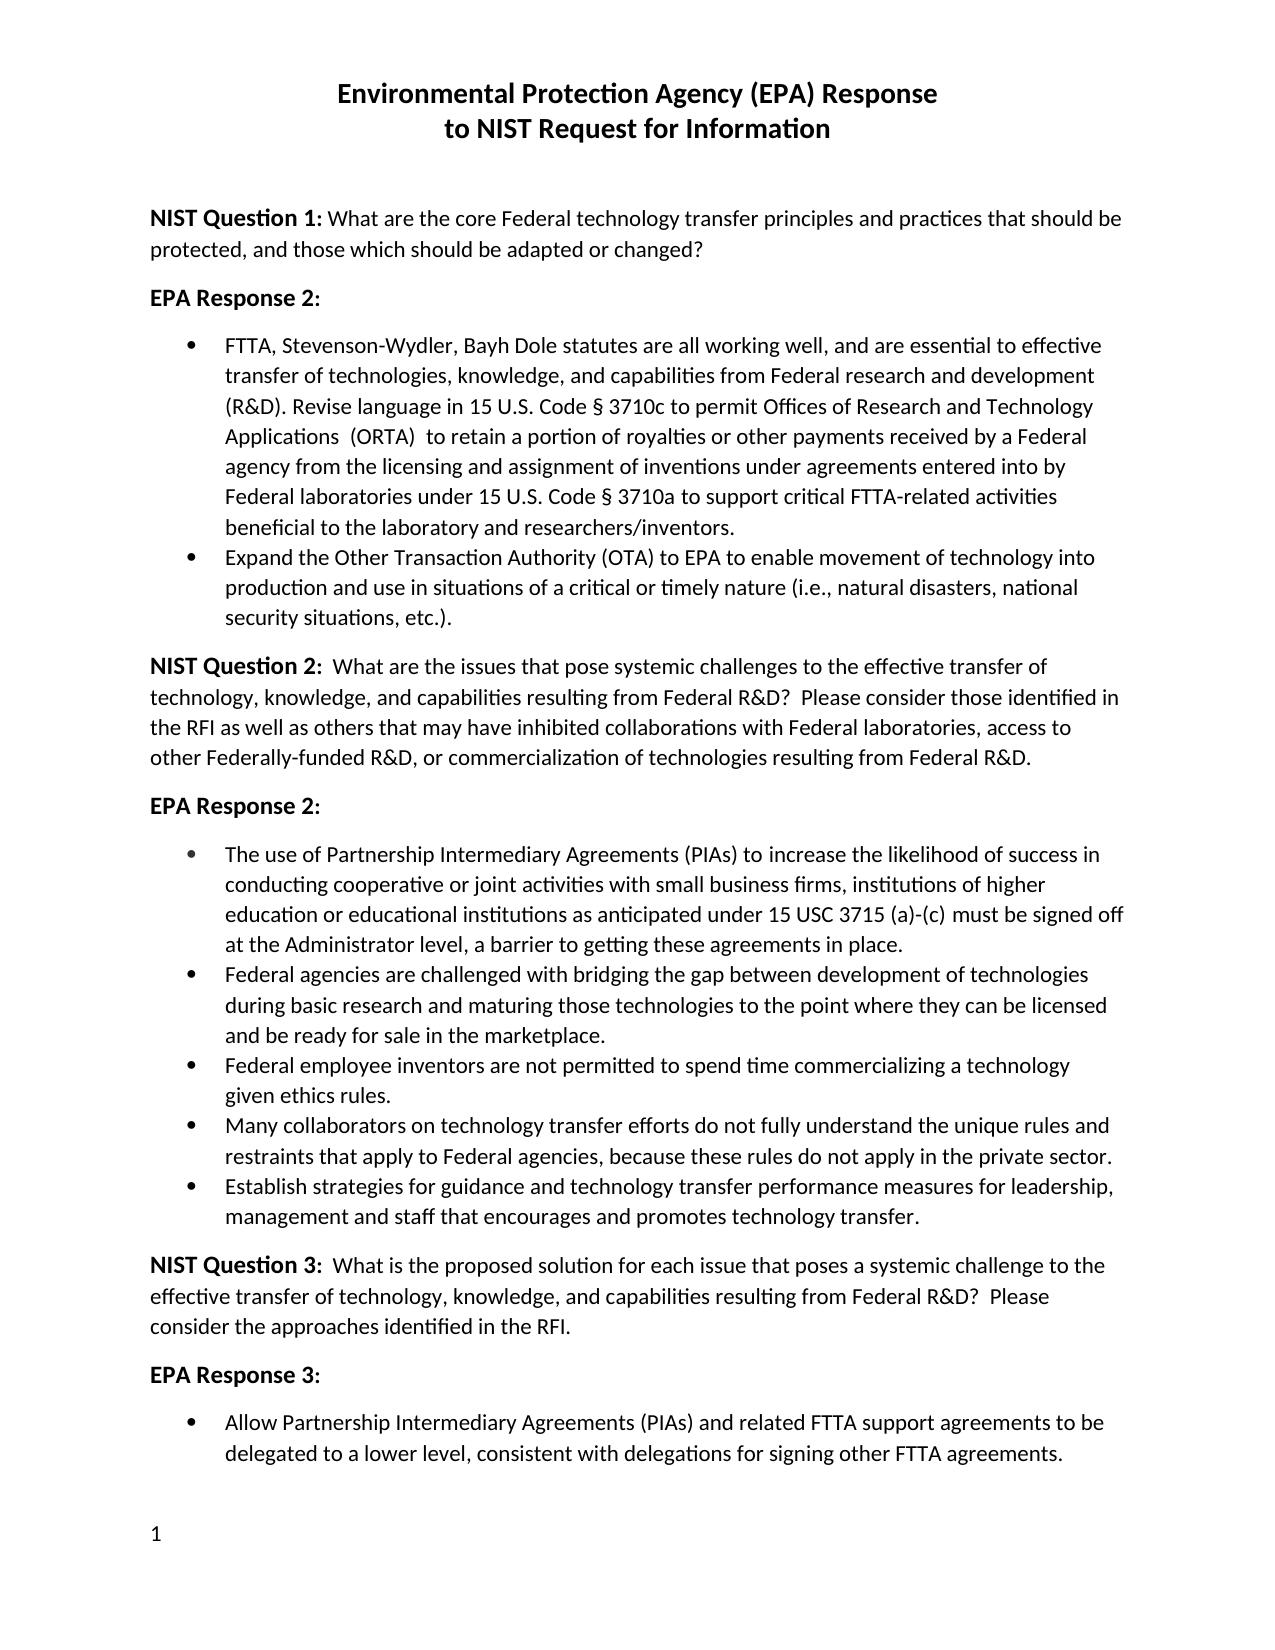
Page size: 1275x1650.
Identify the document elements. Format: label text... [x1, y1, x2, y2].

list Allow Partnership Intermediary Agreements (PIAs) and related FTTA support agreements to be delegated to a lower level, consistent with delegations for signing other FTTA agreements. [187, 1408, 1125, 1467]
list Federal agencies are challenged with bridging the gap between development of technologies during basic research and maturing those technologies to the point where they can be licensed and be ready for sale in the marketplace. [187, 961, 1125, 1049]
list Many collaborators on technology transfer efforts do not fully understand the unique rules and restraints that apply to Federal agencies, because these rules do not apply in the private sector. [187, 1112, 1125, 1170]
text NIST Question 1: What are the core Federal technology transfer principles and practices that should be protected, and those which should be adapted or changed? [150, 202, 1125, 263]
list Establish strategies for guidance and technology transfer performance measures for leadership, management and staff that encourages and promotes technology transfer. [187, 1172, 1125, 1230]
text NIST Question 3: What is the proposed solution for each issue that poses a systemic challenge to the effective transfer of technology, knowledge, and capabilities resulting from Federal R&D? Please consider the approaches identified in the RFI. [150, 1249, 1125, 1340]
list Expand the Other Transaction Authority (OTA) to EPA to enable movement of technology into production and use in situations of a critical or timely nature (i.e., natural disasters, national security situations, etc.). [187, 543, 1125, 631]
text EPA Response 2: [150, 790, 1125, 821]
text NIST Question 2: What are the issues that pose systemic challenges to the effective transfer of technology, knowledge, and capabilities resulting from Federal R&D? Please consider those identified in the RFI as well as others that may have inhibited collaborations with Federal laboratories, access to other Federally-funded R&D, or commercialization of technologies resulting from Federal R&D. [150, 650, 1125, 771]
list Federal employee inventors are not permitted to spend time commercializing a technology given ethics rules. [187, 1051, 1125, 1109]
list FTTA, Stevenson-Wydler, Bayh Dole statutes are all working well, and are essential to effective transfer of technologies, knowledge, and capabilities from Federal research and development (R&D). Revise language in 15 U.S. Code § 3710c to permit Offices of Research and Technology Applications (ORTA) to retain a portion of royalties or other payments received by a Federal agency from the licensing and assignment of inventions under agreements entered into by Federal laboratories under 15 U.S. Code § 3710a to support critical FTTA-related activities beneficial to the laboratory and researchers/inventors. [187, 331, 1125, 541]
list The use of Partnership Intermediary Agreements (PIAs) to increase the likelihood of success in conducting cooperative or joint activities with small business firms, institutions of higher education or educational institutions as anticipated under 15 USC 3715 (a)-(c) must be signed off at the Administrator level, a barrier to getting these agreements in place. [187, 840, 1125, 958]
text EPA Response 3: [150, 1359, 1125, 1389]
text EPA Response 2: [150, 282, 1125, 312]
